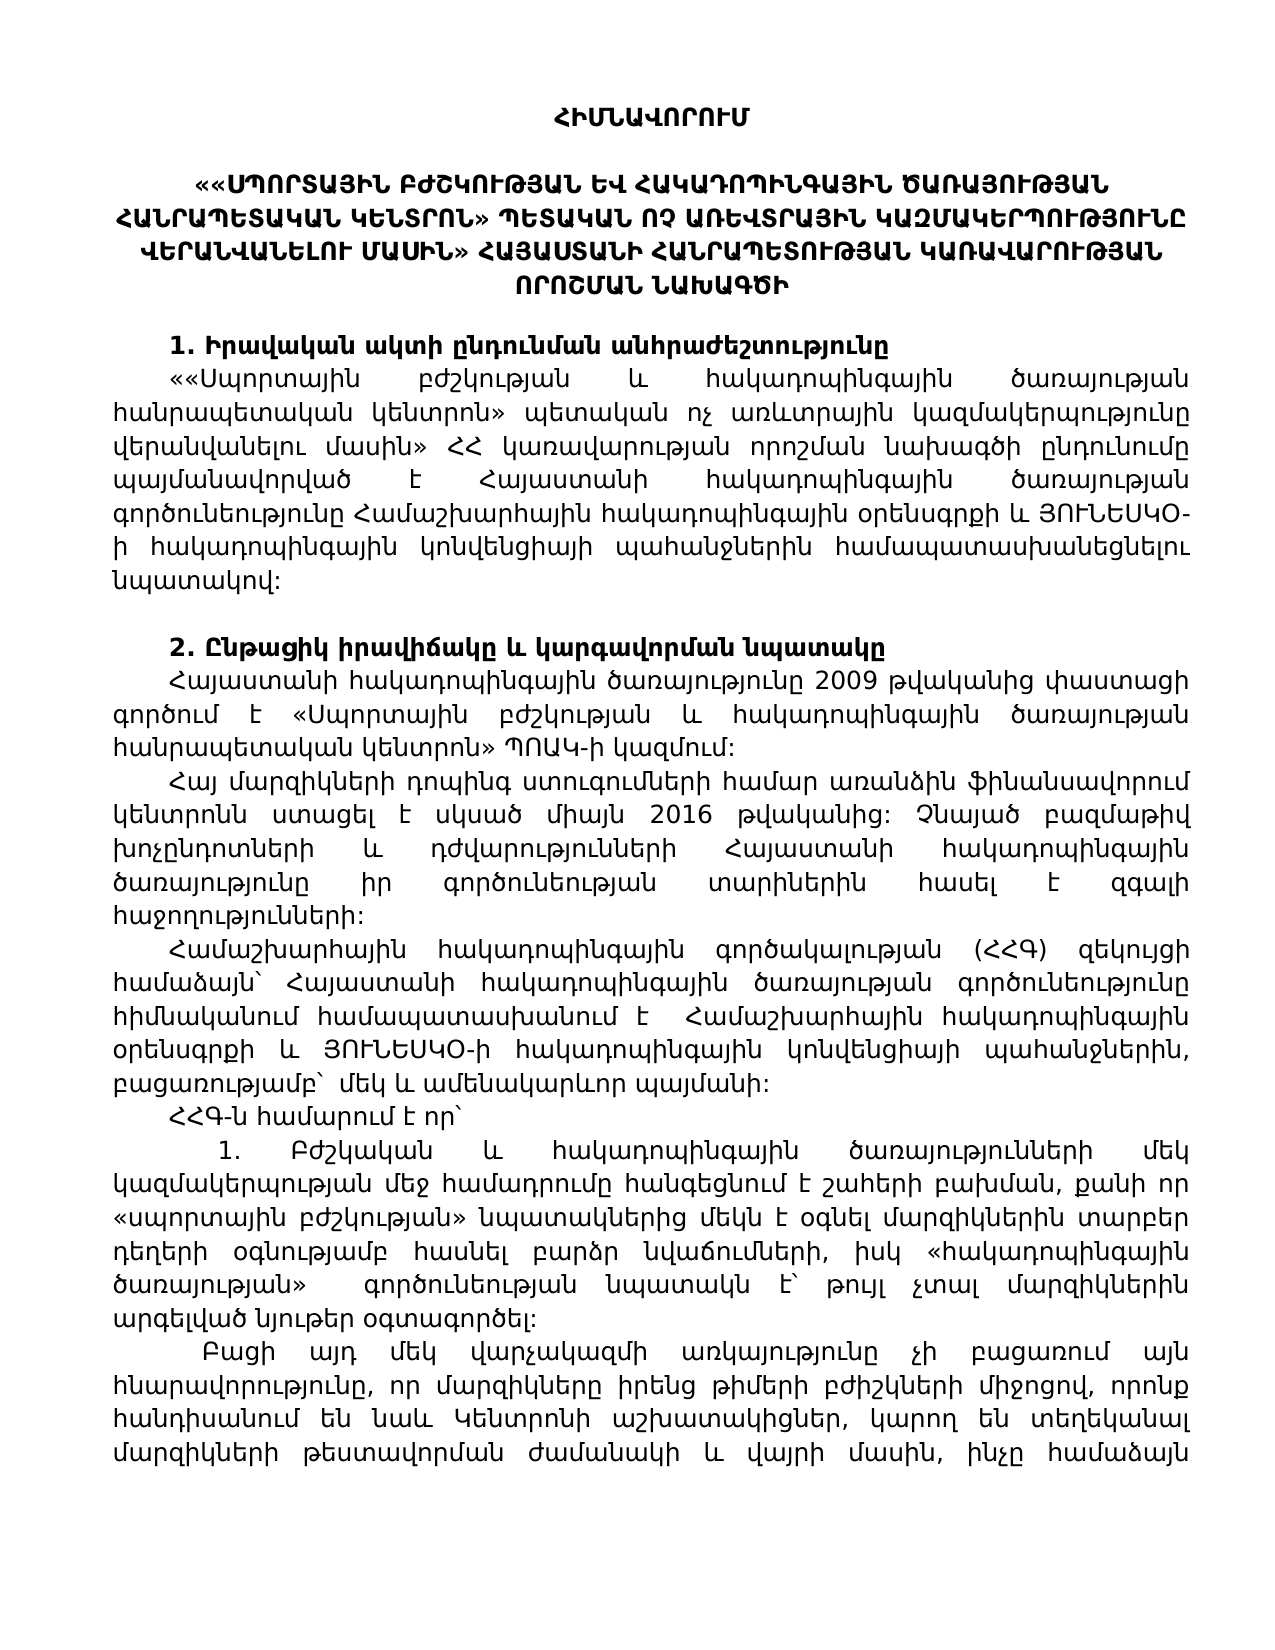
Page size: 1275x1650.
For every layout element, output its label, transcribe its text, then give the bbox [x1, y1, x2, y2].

list 2. Ընթացիկ իրավիճակը և կարգավորման նպատակը [112, 633, 1191, 662]
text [112, 1337, 1191, 1467]
text Համաշխարհային հակադոպինգային գործակալության (ՀՀԳ) զեկույցի համաձայն՝ Հայաստանի հակադոպինգային ծառայության գործունեությունը հիմնականում համապատասխանում է Համաշխարհային հակադոպինգային օրենսգրքի և ՅՈՒՆԵՍԿՕ-ի հակադոպինգային կոնվենցիայի պահանջներին, բացառությամբ՝ մեկ և ամենակարևոր պայմանի: [112, 935, 1191, 1098]
list ««Սպորտային բժշկության և հակադոպինգային ծառայության հանրապետական կենտրոն» պետական ոչ առևտրային կազմակերպությունը վերանվանելու մասին» ՀՀ կառավարության որոշման նախագծի ընդունումը պայմանավորված է Հայաստանի հակադոպինգային ծառայության գործունեությունը Համաշխարհային հակադոպինգային օրենսգրքի և ՅՈՒՆԵՍԿՕ-ի հակադոպինգային կոնվենցիայի պահանջներին համապատասխանեցնելու նպատակով: [112, 364, 1191, 595]
text ՀՀԳ-ն համարում է որ՝ [112, 1102, 1191, 1132]
text 1. Իրավական ակտի ընդունման անհրաժեշտությունը [112, 331, 1191, 360]
text Հայ մարզիկների դոպինգ ստուգումների համար առանձին ֆինանսավորում կենտրոնն ստացել է սկսած միայն 2016 թվականից: Չնայած բազմաթիվ խոչընդոտների և դժվարությունների Հայաստանի հակադոպինգային ծառայությունը իր գործունեության տարիներին հասել է զգալի հաջողությունների: [112, 767, 1191, 930]
text Հայաստանի հակադոպինգային ծառայությունը 2009 թվականից փաստացի գործում է «Սպորտային բժշկության և հակադոպինգային ծառայության հանրապետական կենտրոն» ՊՈԱԿ-ի կազմում: [112, 666, 1191, 763]
text 1. Բժշկական և հակադոպինգային ծառայությունների մեկ կազմակերպության մեջ համադրումը հանգեցնում է շահերի բախման, քանի որ «սպորտային բժշկության» նպատակներից մեկն է օգնել մարզիկներին տարբեր դեղերի օգնությամբ հասնել բարձր նվաճումների, իսկ «հակադոպինգային ծառայության» գործունեության նպատակն է՝ թույլ չտալ մարզիկներին արգելված նյութեր օգտագործել: [112, 1136, 1191, 1333]
text ՀԻՄՆԱՎՈՐՈՒՄ [112, 103, 1191, 132]
text ««ՍՊՈՐՏԱՅԻՆ ԲԺՇԿՈՒԹՅԱՆ ԵՎ ՀԱԿԱԴՈՊԻՆԳԱՅԻՆ ԾԱՌԱՅՈՒԹՅԱՆ ՀԱՆՐԱՊԵՏԱԿԱՆ ԿԵՆՏՐՈՆ» ՊԵՏԱԿԱՆ ՈՉ ԱՌԵՎՏՐԱՅԻՆ ԿԱԶՄԱԿԵՐՊՈՒԹՅՈՒՆԸ ՎԵՐԱՆՎԱՆԵԼՈՒ ՄԱՍԻՆ» ՀԱՅԱՍՏԱՆԻ ՀԱՆՐԱՊԵՏՈՒԹՅԱՆ ԿԱՌԱՎԱՐՈՒԹՅԱՆ ՈՐՈՇՄԱՆ ՆԱԽԱԳԾԻ [112, 170, 1191, 300]
